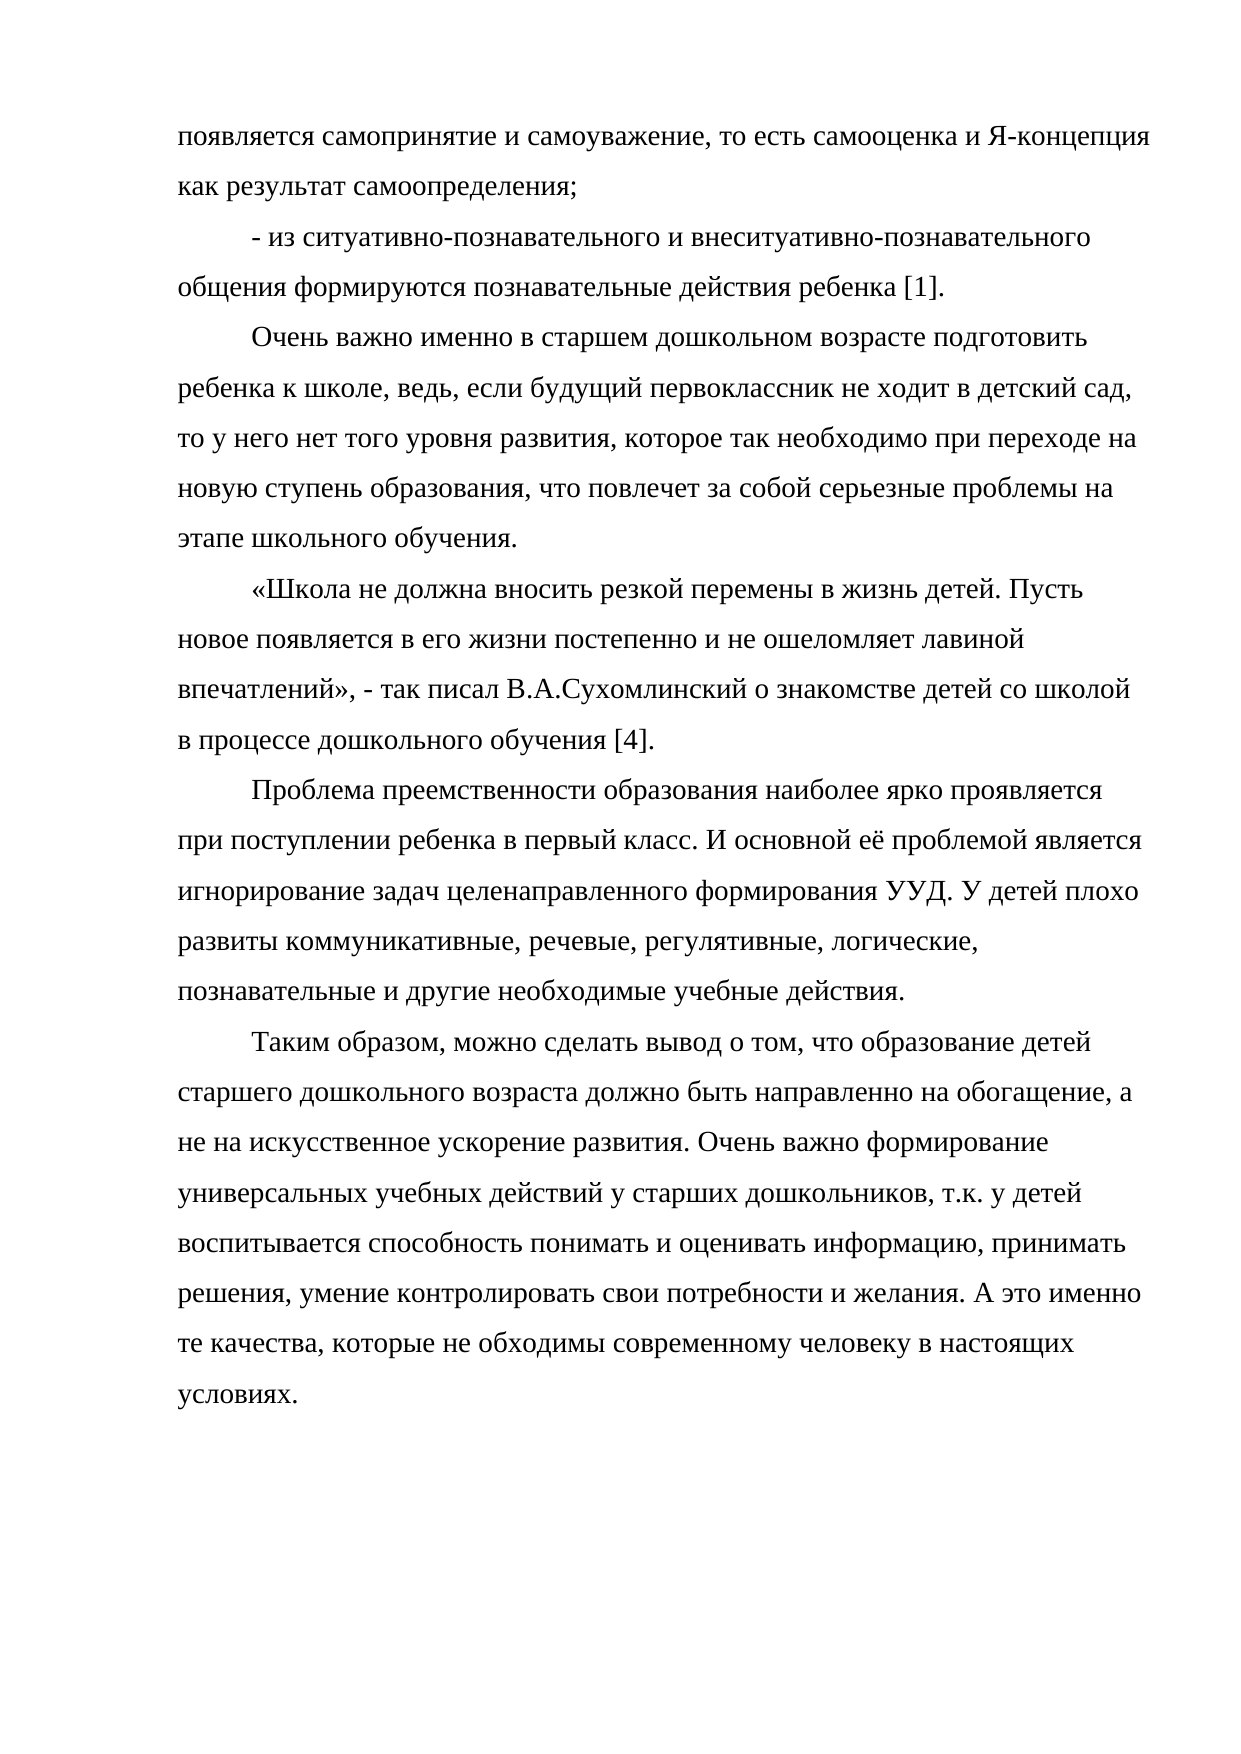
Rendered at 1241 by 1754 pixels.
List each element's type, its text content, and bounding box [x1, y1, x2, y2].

text - из ситуативно-познавательного и внеситуативно-познавательного общения формируются познавательные действия ребенка [1]. [177, 219, 1152, 303]
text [177, 118, 1152, 202]
text Таким образом, можно сделать вывод о том, что образование детей старшего дошкольного возраста должно быть направленно на обогащение, а не на искусственное ускорение развития. Очень важно формирование универсальных учебных действий у старших дошкольников, т.к. у детей воспитывается способность понимать и оценивать информацию, принимать решения, умение контролировать свои потребности и желания. А это именно те качества, которые не обходимы современному человеку в настоящих условиях. [177, 1024, 1152, 1409]
text «Школа не должна вносить резкой перемены в жизнь детей. Пусть новое появляется в его жизни постепенно и не ошеломляет лавиной впечатлений», - так писал В.А.Сухомлинский о знакомстве детей со школой в процессе дошкольного обучения [4]. [177, 571, 1152, 755]
text Очень важно именно в старшем дошкольном возрасте подготовить ребенка к школе, ведь, если будущий первоклассник не ходит в детский сад, то у него нет того уровня развития, которое так необходимо при переходе на новую ступень образования, что повлечет за собой серьезные проблемы на этапе школьного обучения. [177, 319, 1152, 554]
text Проблема преемственности образования наиболее ярко проявляется при поступлении ребенка в первый класс. И основной её проблемой является игнорирование задач целенаправленного формирования УУД. У детей плохо развиты коммуникативные, речевые, регулятивные, логические, познавательные и другие необходимые учебные действия. [177, 772, 1152, 1007]
